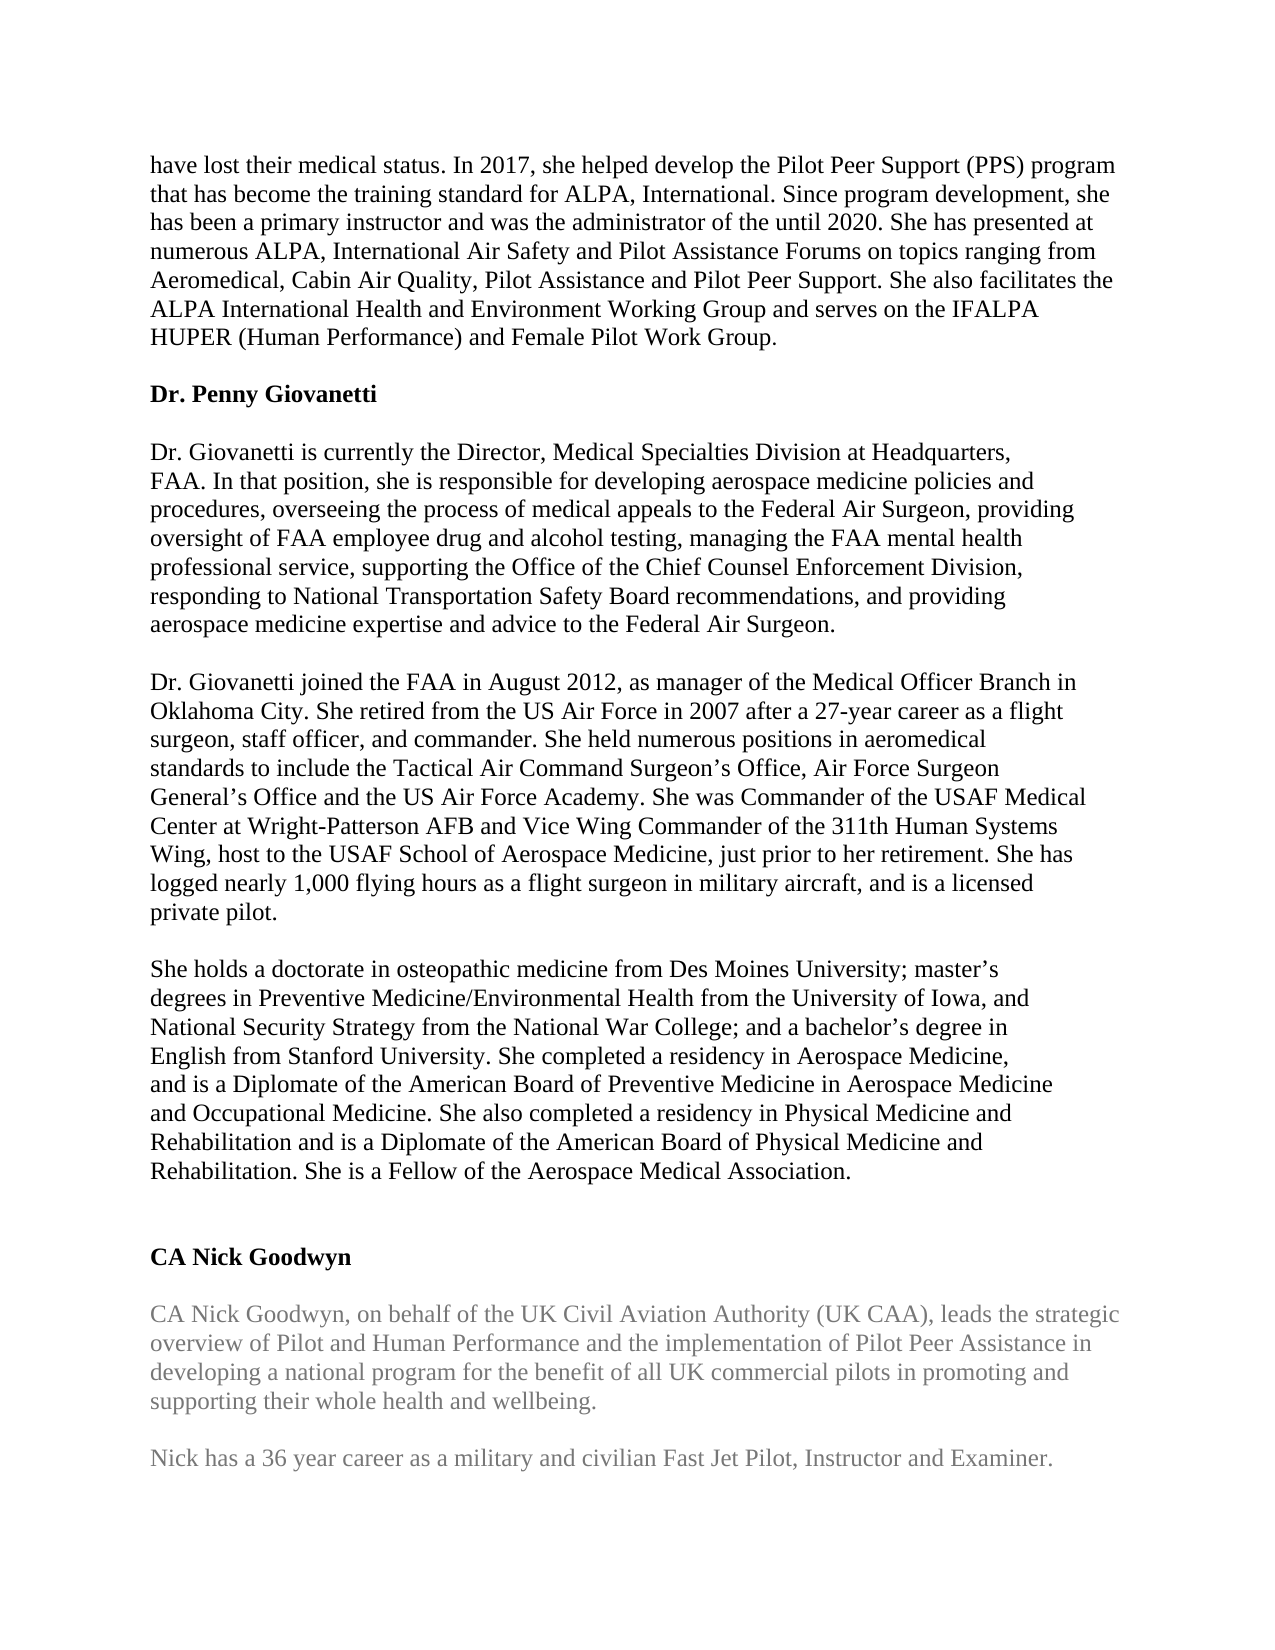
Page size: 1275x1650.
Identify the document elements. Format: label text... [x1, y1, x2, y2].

text oversight of FAA employee drug and alcohol testing, managing the FAA mental health [150, 523, 1125, 552]
text CA Nick Goodwyn [150, 1242, 1125, 1271]
text National Security Strategy from the National War College; and a bachelor’s degree in [150, 1012, 1125, 1041]
text logged nearly 1,000 flying hours as a flight surgeon in military aircraft, and is a licensed [150, 868, 1125, 897]
text Wing, host to the USAF School of Aerospace Medicine, just prior to her retirement. She has [150, 839, 1125, 868]
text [150, 1299, 1125, 1472]
text English from Stanford University. She completed a residency in Aerospace Medicine, [150, 1041, 1125, 1069]
text surgeon, staff officer, and commander. She held numerous positions in aeromedical [150, 724, 1125, 753]
text aerospace medicine expertise and advice to the Federal Air Surgeon. [150, 609, 1125, 638]
text responding to National Transportation Safety Board recommendations, and providing [150, 581, 1125, 609]
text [150, 150, 1125, 352]
text She holds a doctorate in osteopathic medicine from Des Moines University; master’s [150, 954, 1125, 983]
text Dr. Giovanetti joined the FAA in August 2012, as manager of the Medical Officer Branch in [150, 667, 1125, 696]
text Oklahoma City. She retired from the US Air Force in 2007 after a 27-year career as a flight [150, 696, 1125, 724]
text Dr. Giovanetti is currently the Director, Medical Specialties Division at Headquarters, [150, 437, 1125, 466]
text standards to include the Tactical Air Command Surgeon’s Office, Air Force Surgeon [150, 753, 1125, 782]
text Dr. Penny Giovanetti [150, 379, 1125, 408]
text degrees in Preventive Medicine/Environmental Health from the University of Iowa, and [150, 983, 1125, 1012]
text and Occupational Medicine. She also completed a residency in Physical Medicine and [150, 1098, 1125, 1127]
text FAA. In that position, she is responsible for developing aerospace medicine policies and [150, 466, 1125, 494]
text procedures, overseeing the process of medical appeals to the Federal Air Surgeon, providing [150, 494, 1125, 523]
text private pilot. [150, 897, 1125, 926]
text professional service, supporting the Office of the Chief Counsel Enforcement Division, [150, 552, 1125, 581]
text Rehabilitation. She is a Fellow of the Aerospace Medical Association. [150, 1156, 1125, 1184]
text General’s Office and the US Air Force Academy. She was Commander of the USAF Medical [150, 782, 1125, 811]
text Rehabilitation and is a Diplomate of the American Board of Physical Medicine and [150, 1127, 1125, 1156]
text and is a Diplomate of the American Board of Preventive Medicine in Aerospace Medicine [150, 1069, 1125, 1098]
text Center at Wright-Patterson AFB and Vice Wing Commander of the 311th Human Systems [150, 811, 1125, 839]
